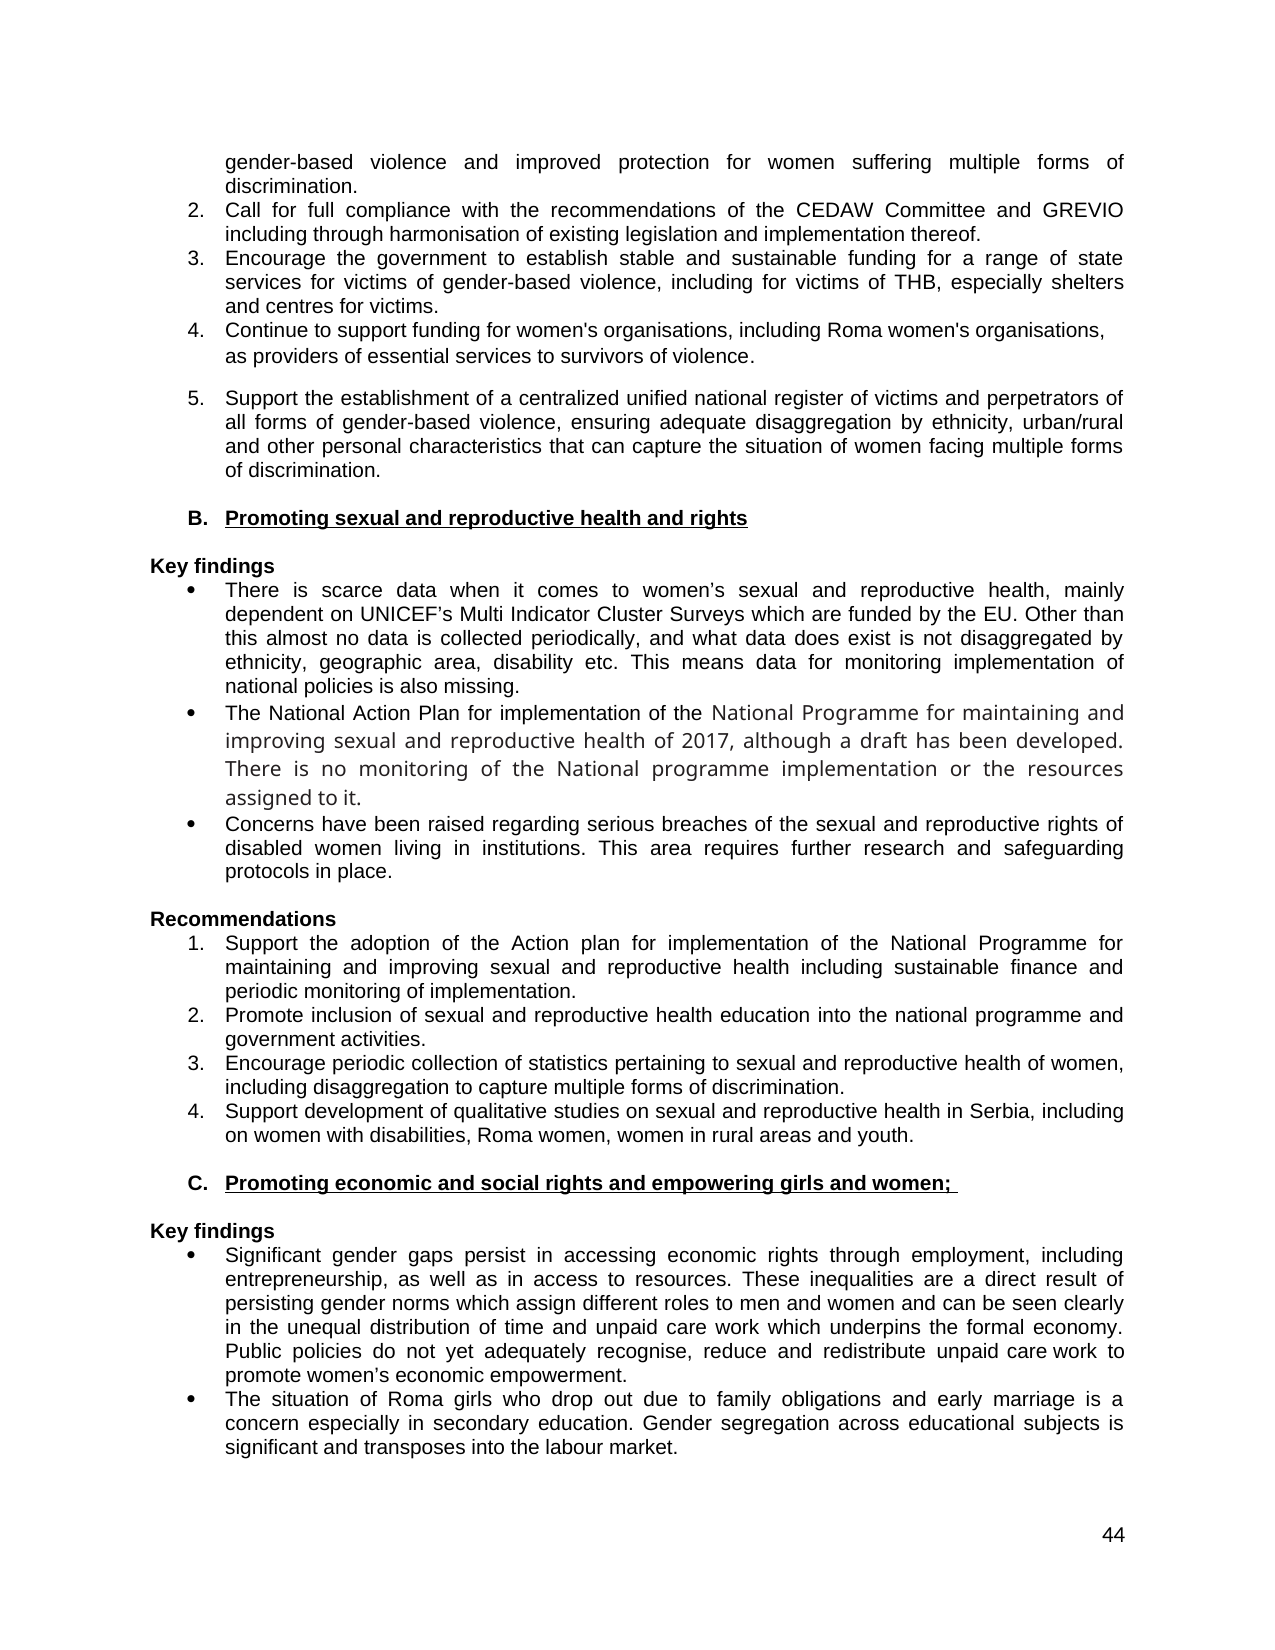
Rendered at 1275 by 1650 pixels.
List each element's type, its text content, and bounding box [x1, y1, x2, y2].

list The situation of Roma girls who drop out due to family obligations and early marriage is a concern especially in secondary education. Gender segregation across educational subjects is significant and transposes into the labour market. [187, 1387, 1125, 1458]
list Promote inclusion of sexual and reproductive health education into the national programme and government activities. [187, 1003, 1125, 1051]
text Recommendations [150, 907, 1125, 931]
list Promoting economic and social rights and empowering girls and women; [187, 1171, 1125, 1195]
list Concerns have been raised regarding serious breaches of the sexual and reproductive rights of disabled women living in institutions. This area requires further research and safeguarding protocols in place. [187, 811, 1125, 883]
list Encourage the government to establish stable and sustainable funding for a range of state services for victims of gender-based violence, including for victims of THB, especially shelters and centres for victims. [187, 246, 1125, 318]
list There is scarce data when it comes to women’s sexual and reproductive health, mainly dependent on UNICEF’s Multi Indicator Cluster Surveys which are funded by the EU. Other than this almost no data is collected periodically, and what data does exist is not disaggregated by ethnicity, geographic area, disability etc. This means data for monitoring implementation of national policies is also missing. [187, 578, 1125, 698]
list The National Action Plan for implementation of the National Programme for maintaining and improving sexual and reproductive health of 2017, although a draft has been developed. There is no monitoring of the National programme implementation or the resources assigned to it. [187, 698, 1125, 811]
list Support the establishment of a centralized unified national register of victims and perpetrators of all forms of gender-based violence, ensuring adequate disaggregation by ethnicity, urban/rural and other personal characteristics that can capture the situation of women facing multiple forms of discrimination. [187, 386, 1125, 482]
list Call for full compliance with the recommendations of the CEDAW Committee and GREVIO including through harmonisation of existing legislation and implementation thereof. [187, 198, 1125, 246]
list Support development of qualitative studies on sexual and reproductive health in Serbia, including on women with disabilities, Roma women, women in rural areas and youth. [187, 1099, 1125, 1147]
text Key findings [150, 554, 1125, 578]
text Key findings [150, 1219, 1125, 1243]
list Support the adoption of the Action plan for implementation of the National Programme for maintaining and improving sexual and reproductive health including sustainable finance and periodic monitoring of implementation. [187, 931, 1125, 1003]
list Significant gender gaps persist in accessing economic rights through employment, including entrepreneurship, as well as in access to resources. These inequalities are a direct result of persisting gender norms which assign different roles to men and women and can be seen clearly in the unequal distribution of time and unpaid care work which underpins the formal economy. Public policies do not yet adequately recognise, reduce and redistribute unpaid care work to promote women’s economic empowerment. [187, 1243, 1125, 1387]
list Encourage periodic collection of statistics pertaining to sexual and reproductive health of women, including disaggregation to capture multiple forms of discrimination. [187, 1051, 1125, 1099]
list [187, 150, 1125, 198]
list Promoting sexual and reproductive health and rights [187, 506, 1125, 530]
list Continue to support funding for women's organisations, including Roma women's organisations, as providers of essential services to survivors of violence. [187, 318, 1125, 367]
